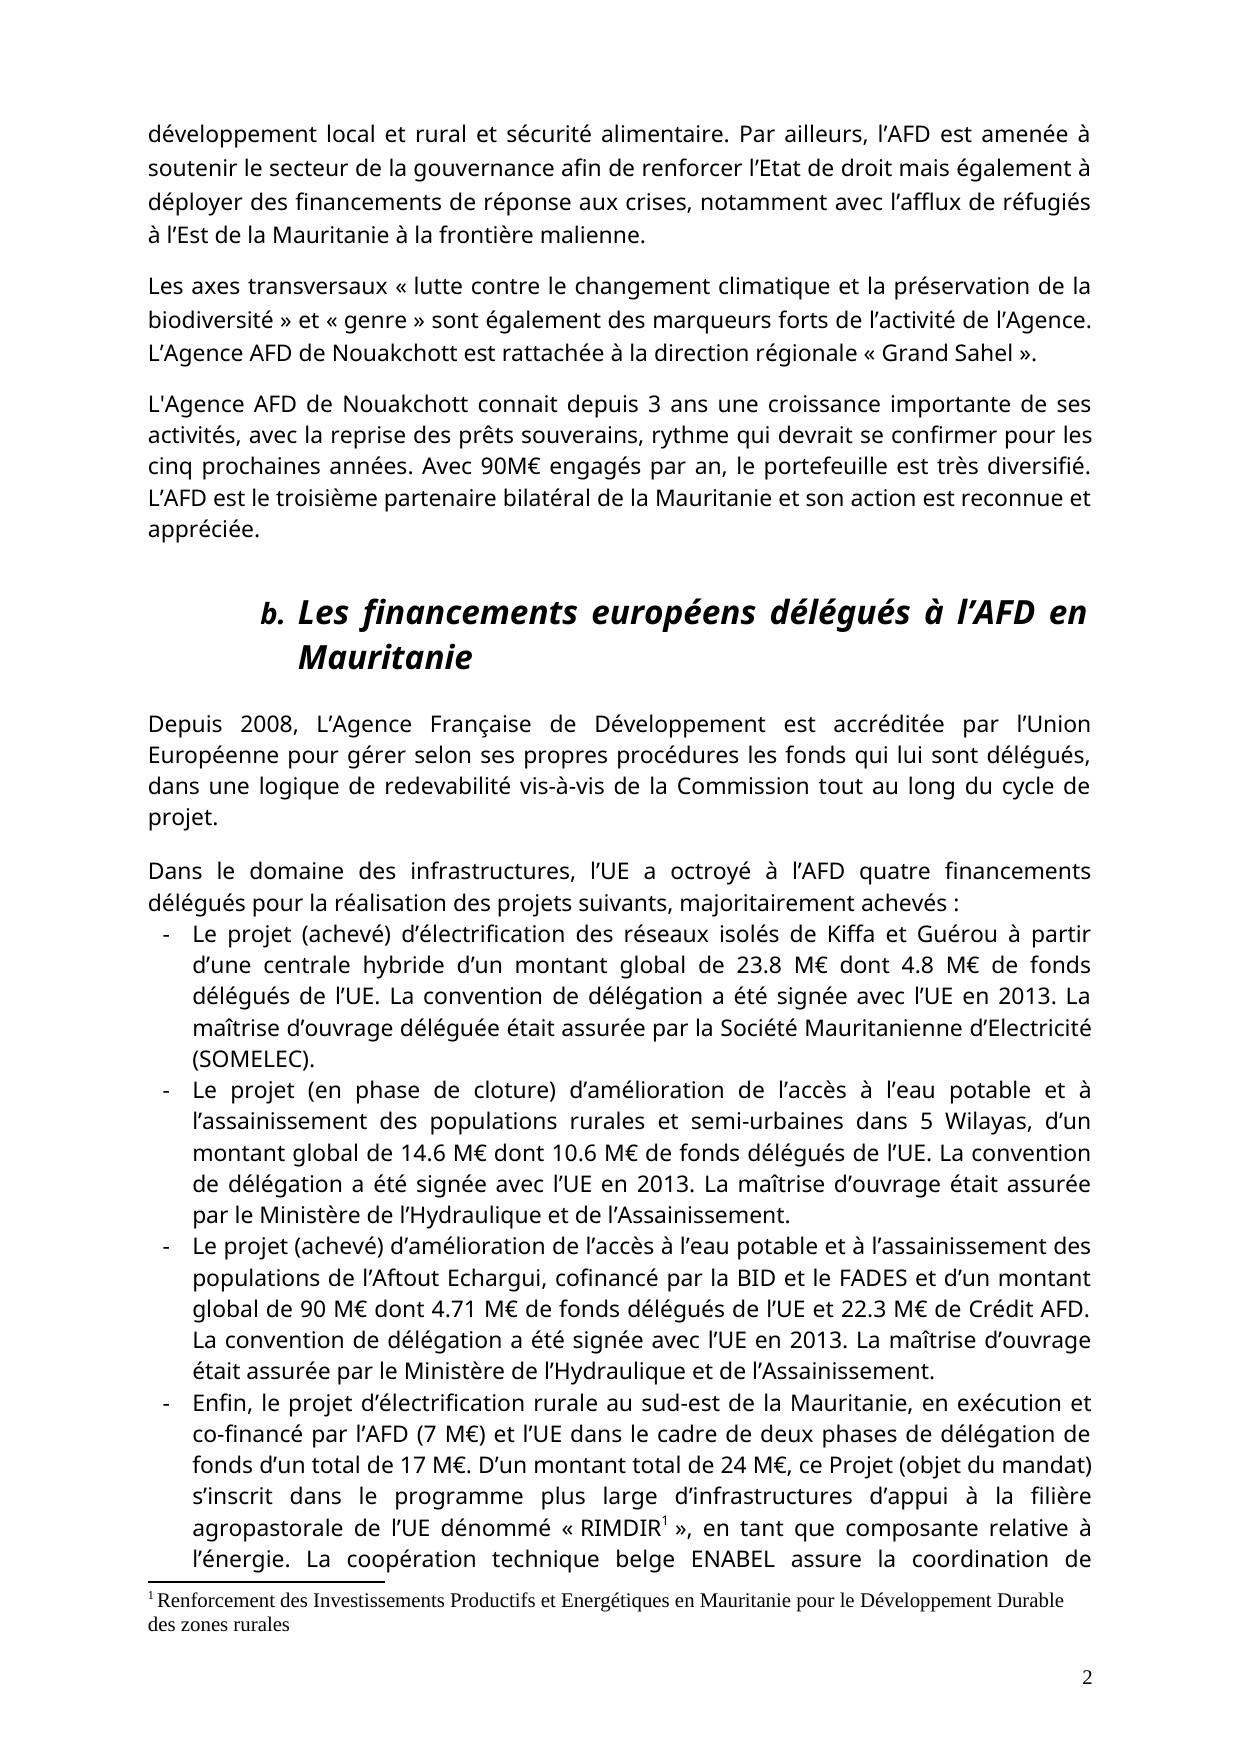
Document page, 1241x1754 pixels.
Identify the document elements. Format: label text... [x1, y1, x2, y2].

text Dans le domaine des infrastructures, l’UE a octroyé à l’AFD quatre financements délégués pour la réalisation des projets suivants, majoritairement achevés : [148, 855, 1092, 918]
list Le projet (achevé) d’amélioration de l’accès à l’eau potable et à l’assainissement des populations de l’Aftout Echargui, cofinancé par la BID et le FADES et d’un montant global de 90 M€ dont 4.71 M€ de fonds délégués de l’UE et 22.3 M€ de Crédit AFD. La convention de délégation a été signée avec l’UE en 2013. La maîtrise d’ouvrage était assurée par le Ministère de l’Hydraulique et de l’Assainissement. [162, 1230, 1092, 1386]
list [162, 1386, 1092, 1574]
list Le projet (achevé) d’électrification des réseaux isolés de Kiffa et Guérou à partir d’une centrale hybride d’un montant global de 23.8 M€ dont 4.8 M€ de fonds délégués de l’UE. La convention de délégation a été signée avec l’UE en 2013. La maîtrise d’ouvrage déléguée était assurée par la Société Mauritanienne d’Electricité (SOMELEC). [162, 918, 1092, 1074]
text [148, 118, 1092, 251]
text Depuis 2008, L’Agence Française de Développement est accréditée par l’Union Européenne pour gérer selon ses propres procédures les fonds qui lui sont délégués, dans une logique de redevabilité vis-à-vis de la Commission tout au long du cycle de projet. [148, 707, 1092, 832]
text L'Agence AFD de Nouakchott connait depuis 3 ans une croissance importante de ses activités, avec la reprise des prêts souverains, rythme qui devrait se confirmer pour les cinq prochaines années. Avec 90M€ engagés par an, le portefeuille est très diversifié. L’AFD est le troisième partenaire bilatéral de la Mauritanie et son action est reconnue et appréciée. [148, 388, 1092, 544]
subtitle Les financements européens délégués à l’AFD en Mauritanie [260, 588, 1092, 679]
text Les axes transversaux « lutte contre le changement climatique et la préservation de la biodiversité » et « genre » sont également des marqueurs forts de l’activité de l’Agence. L’Agence AFD de Nouakchott est rattachée à la direction régionale « Grand Sahel ». [148, 270, 1092, 368]
list Le projet (en phase de cloture) d’amélioration de l’accès à l’eau potable et à l’assainissement des populations rurales et semi-urbaines dans 5 Wilayas, d’un montant global de 14.6 M€ dont 10.6 M€ de fonds délégués de l’UE. La convention de délégation a été signée avec l’UE en 2013. La maîtrise d’ouvrage était assurée par le Ministère de l’Hydraulique et de l’Assainissement. [162, 1074, 1092, 1230]
